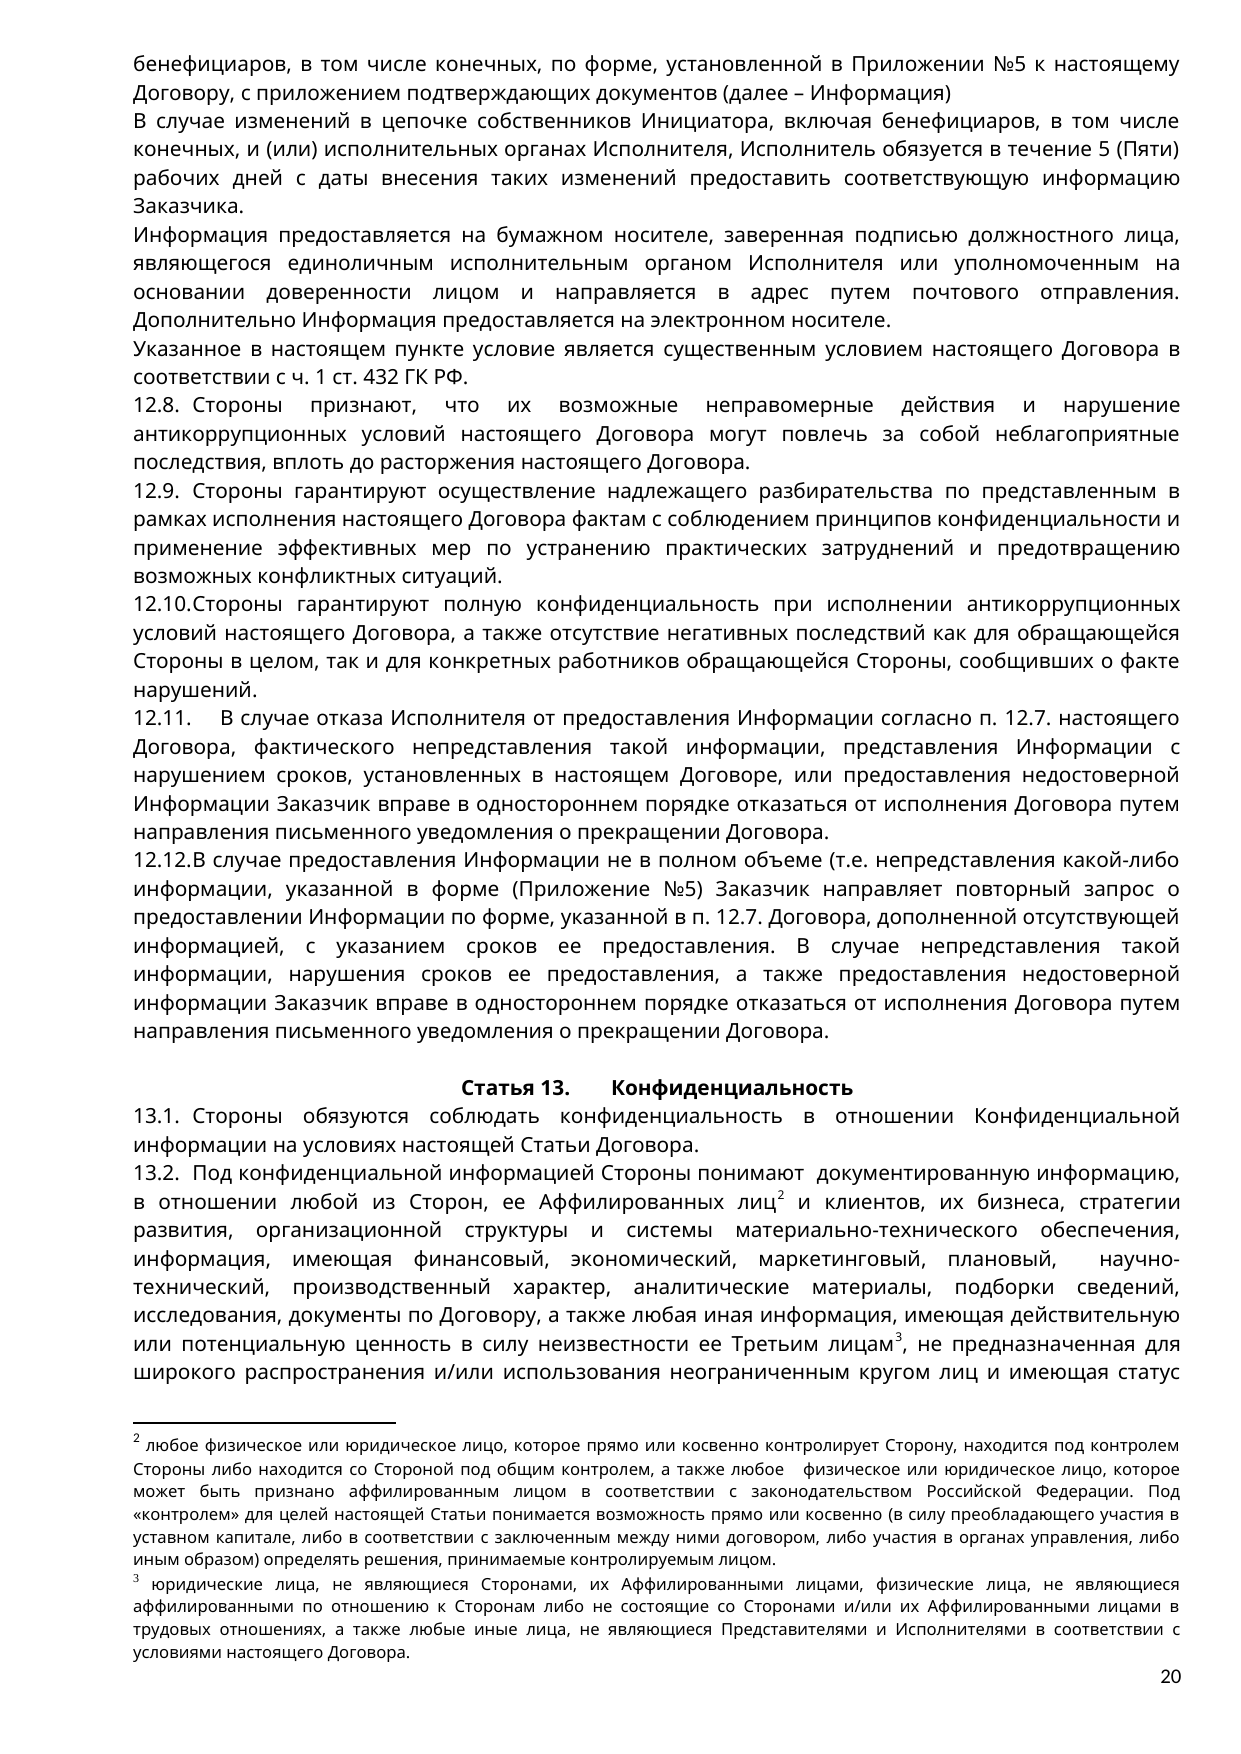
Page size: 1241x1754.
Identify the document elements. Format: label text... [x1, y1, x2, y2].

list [133, 1158, 1181, 1386]
list В случае предоставления Информации не в полном объеме (т.е. непредставления какой-либо информации, указанной в форме (Приложение №5) Заказчик направляет повторный запрос о предоставлении Информации по форме, указанной в п. 12.7. Договора, дополненной отсутствующей информацией, с указанием сроков ее предоставления. В случае непредставления такой информации, нарушения сроков ее предоставления, а также предоставления недостоверной информации Заказчик вправе в одностороннем порядке отказаться от исполнения Договора путем направления письменного уведомления о прекращении Договора. [133, 846, 1181, 1044]
list Стороны обязуются соблюдать конфиденциальность в отношении Конфиденциальной информации на условиях настоящей Статьи Договора. [133, 1101, 1181, 1158]
text Указанное в настоящем пункте условие является существенным условием настоящего Договора в соответствии с ч. 1 ст. 432 ГК РФ. [133, 334, 1181, 391]
text В случае изменений в цепочке собственников Инициатора, включая бенефициаров, в том числе конечных, и (или) исполнительных органах Исполнителя, Исполнитель обязуется в течение 5 (Пяти) рабочих дней с даты внесения таких изменений предоставить соответствующую информацию Заказчика. [133, 106, 1181, 220]
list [133, 49, 1181, 106]
list Стороны признают, что их возможные неправомерные действия и нарушение антикоррупционных условий настоящего Договора могут повлечь за собой неблагоприятные последствия, вплоть до расторжения настоящего Договора. [133, 391, 1181, 476]
text Информация предоставляется на бумажном носителе, заверенная подписью должностного лица, являющегося единоличным исполнительным органом Исполнителя или уполномоченным на основании доверенности лицом и направляется в адрес путем почтового отправления. Дополнительно Информация предоставляется на электронном носителе. [133, 220, 1181, 334]
list Стороны гарантируют полную конфиденциальность при исполнении антикоррупционных условий настоящего Договора, а также отсутствие негативных последствий как для обращающейся Стороны в целом, так и для конкретных работников обращающейся Стороны, сообщивших о факте нарушений. [133, 589, 1181, 703]
list Конфиденциальность [133, 1073, 1181, 1101]
list Стороны гарантируют осуществление надлежащего разбирательства по представленным в рамках исполнения настоящего Договора фактам с соблюдением принципов конфиденциальности и применение эффективных мер по устранению практических затруднений и предотвращению возможных конфликтных ситуаций. [133, 476, 1181, 589]
list В случае отказа Исполнителя от предоставления Информации согласно п. 12.7. настоящего Договора, фактического непредставления такой информации, представления Информации с нарушением сроков, установленных в настоящем Договоре, или предоставления недостоверной Информации Заказчик вправе в одностороннем порядке отказаться от исполнения Договора путем направления письменного уведомления о прекращении Договора. [133, 703, 1181, 846]
